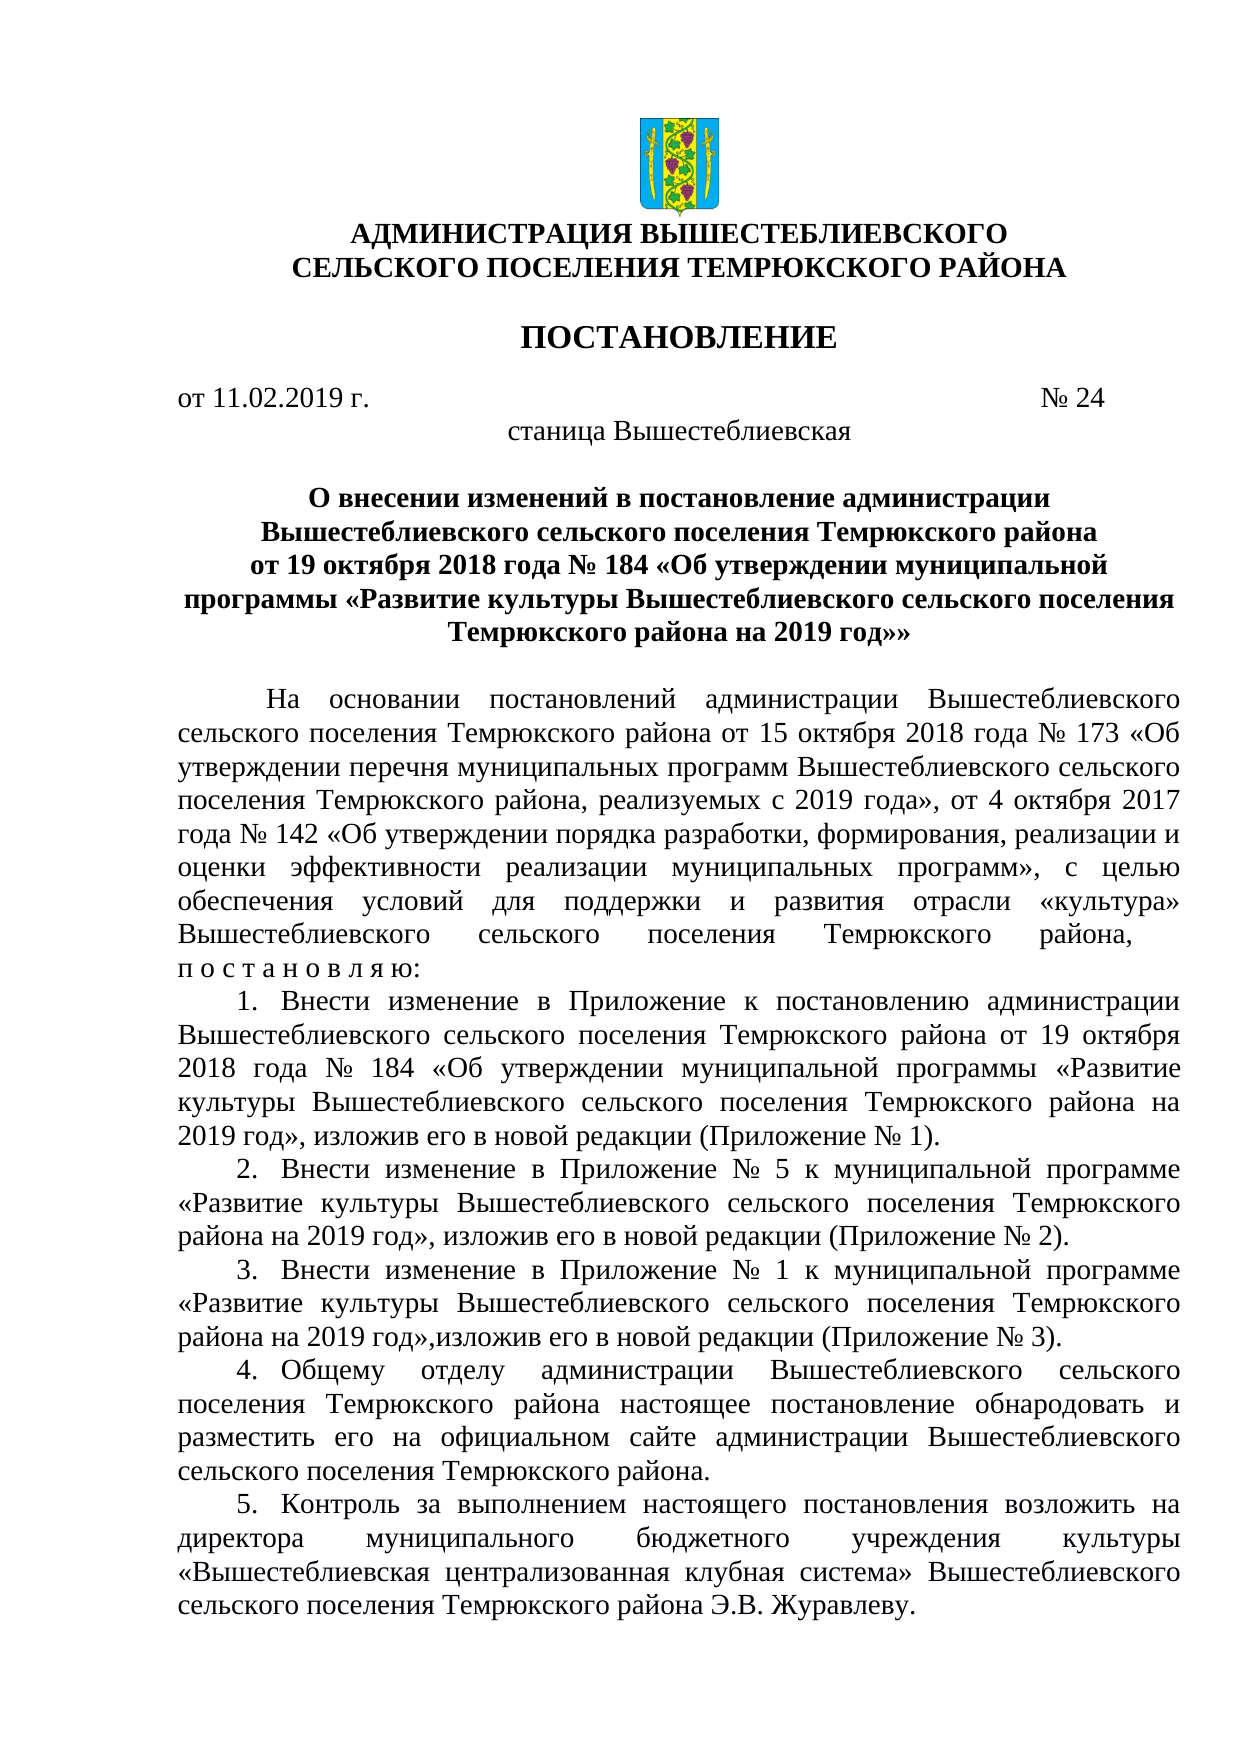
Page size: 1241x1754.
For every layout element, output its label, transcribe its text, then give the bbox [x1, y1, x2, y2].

text ПОСТАНОВЛЕНИЕ [177, 317, 1181, 356]
picture [702, 128, 715, 199]
list Общему отделу администрации Вышестеблиевского сельского поселения Темрюкского района настоящее постановление обнародовать и разместить его на официальном сайте администрации Вышестеблиевского сельского поселения Темрюкского района. [177, 1352, 1181, 1487]
text СЕЛЬСКОГО ПОСЕЛЕНИЯ ТЕМРЮКСКОГО РАЙОНА [177, 250, 1181, 284]
text станица Вышестеблиевская [177, 413, 1181, 447]
text АДМИНИСТРАЦИЯ ВЫШЕСТЕБЛИЕВСКОГО [177, 217, 1181, 250]
text На основании постановлений администрации Вышестеблиевского сельского поселения Темрюкского района от 15 октября 2018 года № 173 «Об утверждении перечня муниципальных программ Вышестеблиевского сельского поселения Темрюкского района, реализуемых с 2019 года», от 4 октября 2017 года № 142 «Об утверждении порядка разработки, формирования, реализации и оценки эффективности реализации муниципальных программ», с целью обеспечения условий для поддержки и развития отрасли «культура» Вышестеблиевского сельского поселения Темрюкского района, п о с т а н о в л я ю: [177, 682, 1181, 983]
list Внести изменение в Приложение к постановлению администрации Вышестеблиевского сельского поселения Темрюкского района от 19 октября 2018 года № 184 «Об утверждении муниципальной программы «Развитие культуры Вышестеблиевского сельского поселения Темрюкского района на 2019 год», изложив его в новой редакции (Приложение № 1). [177, 983, 1181, 1151]
text О внесении изменений в постановление администрации Вышестеблиевского сельского поселения Темрюкского района от 19 октября 2018 года № 184 «Об утверждении муниципальной программы «Развитие культуры Вышестеблиевского сельского поселения Темрюкского района на 2019 год»» [177, 480, 1181, 648]
list Внести изменение в Приложение № 1 к муниципальной программе «Развитие культуры Вышестеблиевского сельского поселения Темрюкского района на 2019 год»,изложив его в новой редакции (Приложение № 3). [177, 1252, 1181, 1352]
list Контроль за выполнением настоящего постановления возложить на директора муниципального бюджетного учреждения культуры «Вышестеблиевская централизованная клубная система» Вышестеблиевского сельского поселения Темрюкского района Э.В. Журавлеву. [177, 1487, 1181, 1621]
list Внести изменение в Приложение № 5 к муниципальной программе «Развитие культуры Вышестеблиевского сельского поселения Темрюкского района на 2019 год», изложив его в новой редакции (Приложение № 2). [177, 1151, 1181, 1252]
picture [645, 128, 658, 198]
picture [640, 118, 719, 217]
text от 11.02.2019 г. № 24 [177, 380, 1181, 413]
